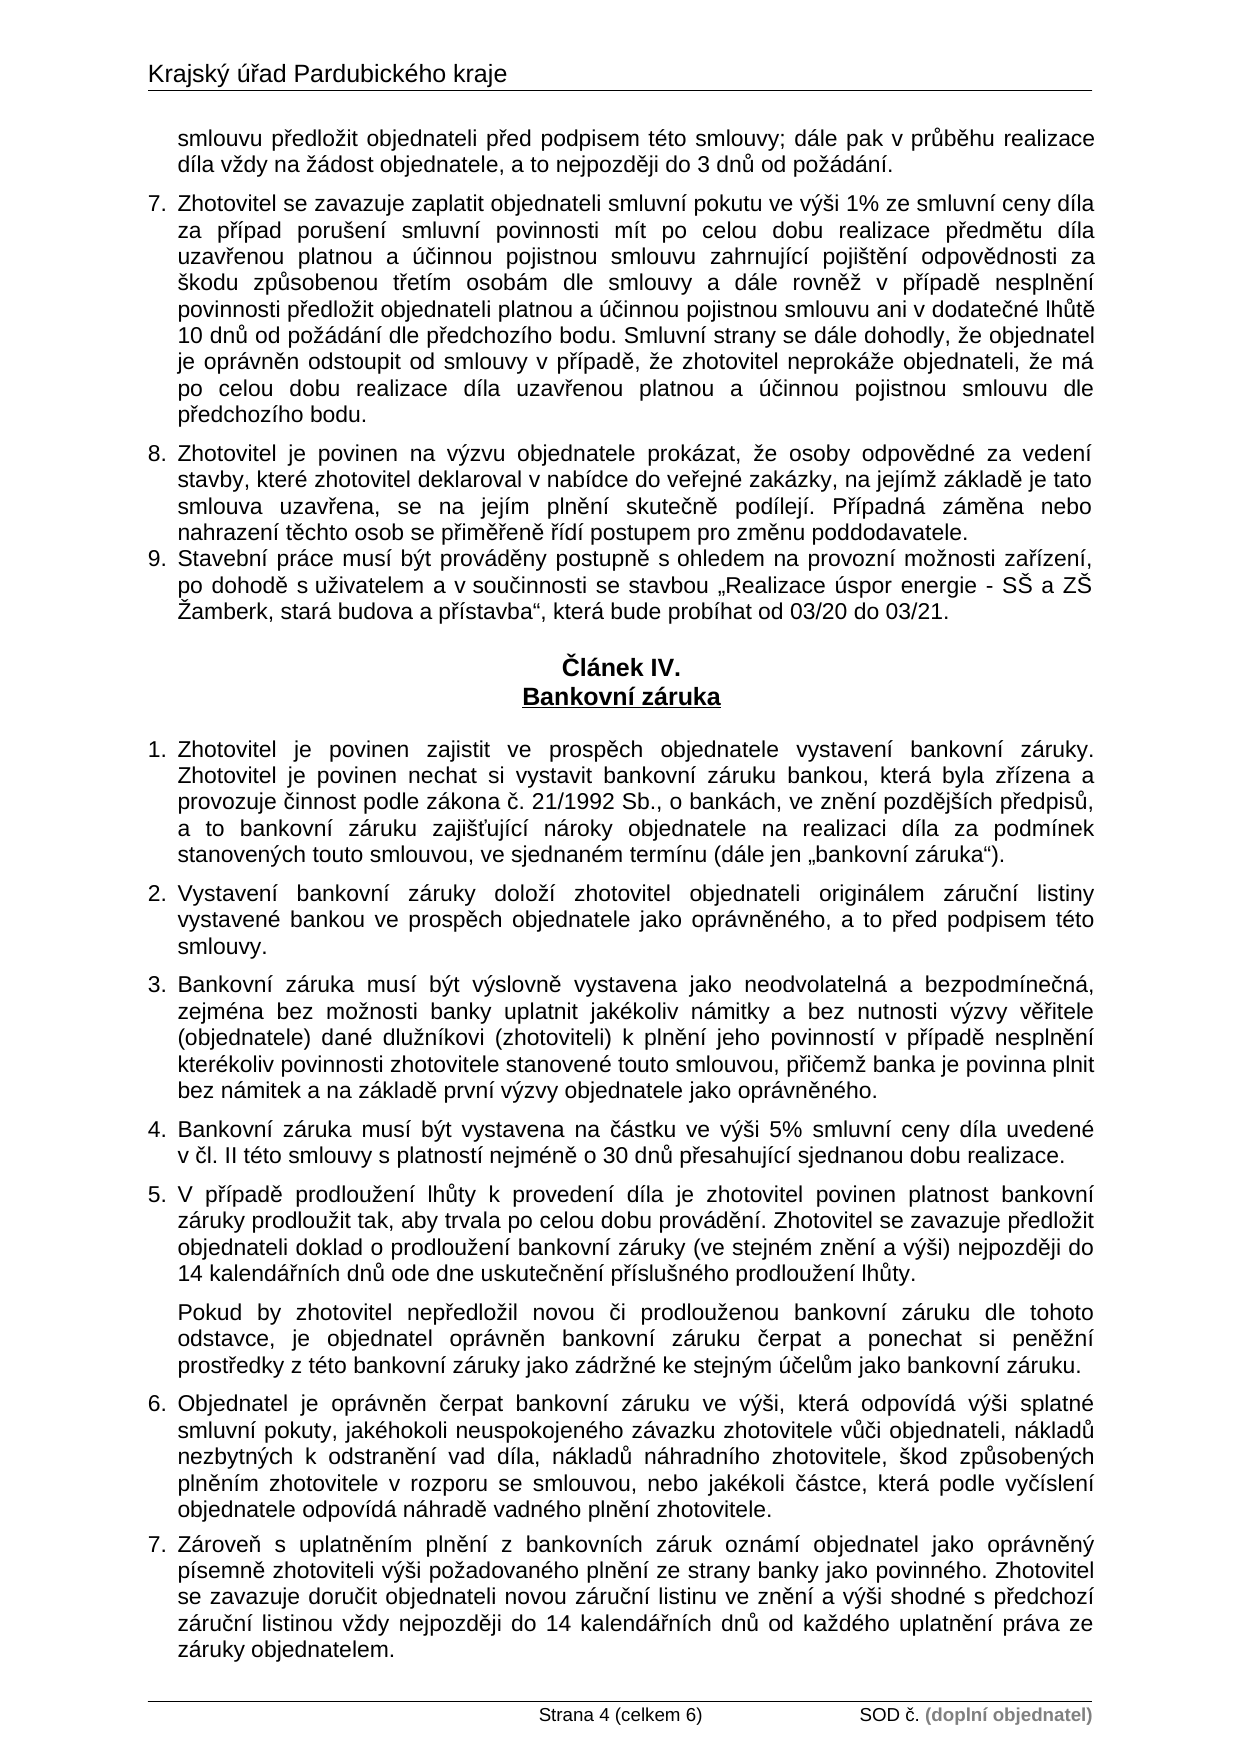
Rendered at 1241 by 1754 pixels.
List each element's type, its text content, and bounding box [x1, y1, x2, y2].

list Zhotovitel je povinen na výzvu objednatele prokázat, že osoby odpovědné za vedení stavby, které zhotovitel deklaroval v nabídce do veřejné zakázky, na jejímž základě je tato smlouva uzavřena, se na jejím plnění skutečně podílejí. Případná záměna nebo nahrazení těchto osob se přiměřeně řídí postupem pro změnu poddodavatele. [148, 440, 1092, 545]
text Bankovní záruka [148, 682, 1095, 711]
list Zároveň s uplatněním plnění z bankovních záruk oznámí objednatel jako oprávněný písemně zhotoviteli výši požadovaného plnění ze strany banky jako povinného. Zhotovitel se zavazuje doručit objednateli novou záruční listinu ve znění a výši shodné s předchozí záruční listinou vždy nejpozději do 14 kalendářních dnů od každého uplatnění práva ze záruky objednatelem. [148, 1531, 1095, 1662]
text Článek IV. [148, 653, 1095, 682]
list Bankovní záruka musí být výslovně vystavena jako neodvolatelná a bezpodmínečná, zejména bez možnosti banky uplatnit jakékoliv námitky a bez nutnosti výzvy věřitele (objednatele) dané dlužníkovi (zhotoviteli) k plnění jeho povinností v případě nesplnění kterékoliv povinnosti zhotovitele stanovené touto smlouvou, přičemž banka je povinna plnit bez námitek a na základě první výzvy objednatele jako oprávněného. [148, 971, 1095, 1103]
list Zhotovitel se zavazuje zaplatit objednateli smluvní pokutu ve výši 1% ze smluvní ceny díla za případ porušení smluvní povinnosti mít po celou dobu realizace předmětu díla uzavřenou platnou a účinnou pojistnou smlouvu zahrnující pojištění odpovědnosti za škodu způsobenou třetím osobám dle smlouvy a dále rovněž v případě nesplnění povinnosti předložit objednateli platnou a účinnou pojistnou smlouvu ani v dodatečné lhůtě 10 dnů od požádání dle předchozího bodu. Smluvní strany se dále dohodly, že objednatel je oprávněn odstoupit od smlouvy v případě, že zhotovitel neprokáže objednateli, že má po celou dobu realizace díla uzavřenou platnou a účinnou pojistnou smlouvu dle předchozího bodu. [148, 190, 1095, 427]
list Bankovní záruka musí být vystavena na částku ve výši 5% smluvní ceny díla uvedené v čl. II této smlouvy s platností nejméně o 30 dnů přesahující sjednanou dobu realizace. [148, 1116, 1095, 1168]
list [148, 125, 1095, 178]
list V případě prodloužení lhůty k provedení díla je zhotovitel povinen platnost bankovní záruky prodloužit tak, aby trvala po celou dobu provádění. Zhotovitel se zavazuje předložit objednateli doklad o prodloužení bankovní záruky (ve stejném znění a výši) nejpozději do 14 kalendářních dnů ode dne uskutečnění příslušného prodloužení lhůty. [148, 1181, 1095, 1286]
text Pokud by zhotovitel nepředložil novou či prodlouženou bankovní záruku dle tohoto odstavce, je objednatel oprávněn bankovní záruku čerpat a ponechat si peněžní prostředky z této bankovní záruky jako zádržné ke stejným účelům jako bankovní záruku. [177, 1299, 1095, 1378]
list Objednatel je oprávněn čerpat bankovní záruku ve výši, která odpovídá výši splatné smluvní pokuty, jakéhokoli neuspokojeného závazku zhotovitele vůči objednateli, nákladů nezbytných k odstranění vad díla, nákladů náhradního zhotovitele, škod způsobených plněním zhotovitele v rozporu se smlouvou, nebo jakékoli částce, která podle vyčíslení objednatele odpovídá náhradě vadného plnění zhotovitele. [148, 1390, 1095, 1522]
list Zhotovitel je povinen zajistit ve prospěch objednatele vystavení bankovní záruky. Zhotovitel je povinen nechat si vystavit bankovní záruku bankou, která byla zřízena a provozuje činnost podle zákona č. 21/1992 Sb., o bankách, ve znění pozdějších předpisů, a to bankovní záruku zajišťující nároky objednatele na realizaci díla za podmínek stanovených touto smlouvou, ve sjednaném termínu (dále jen „bankovní záruka“). [148, 736, 1095, 867]
list Vystavení bankovní záruky doloží zhotovitel objednateli originálem záruční listiny vystavené bankou ve prospěch objednatele jako oprávněného, a to před podpisem této smlouvy. [148, 880, 1095, 959]
list Stavební práce musí být prováděny postupně s ohledem na provozní možnosti zařízení, po dohodě s uživatelem a v součinnosti se stavbou „Realizace úspor energie - SŠ a ZŠ Žamberk, stará budova a přístavba“, která bude probíhat od 03/20 do 03/21. [148, 545, 1092, 624]
